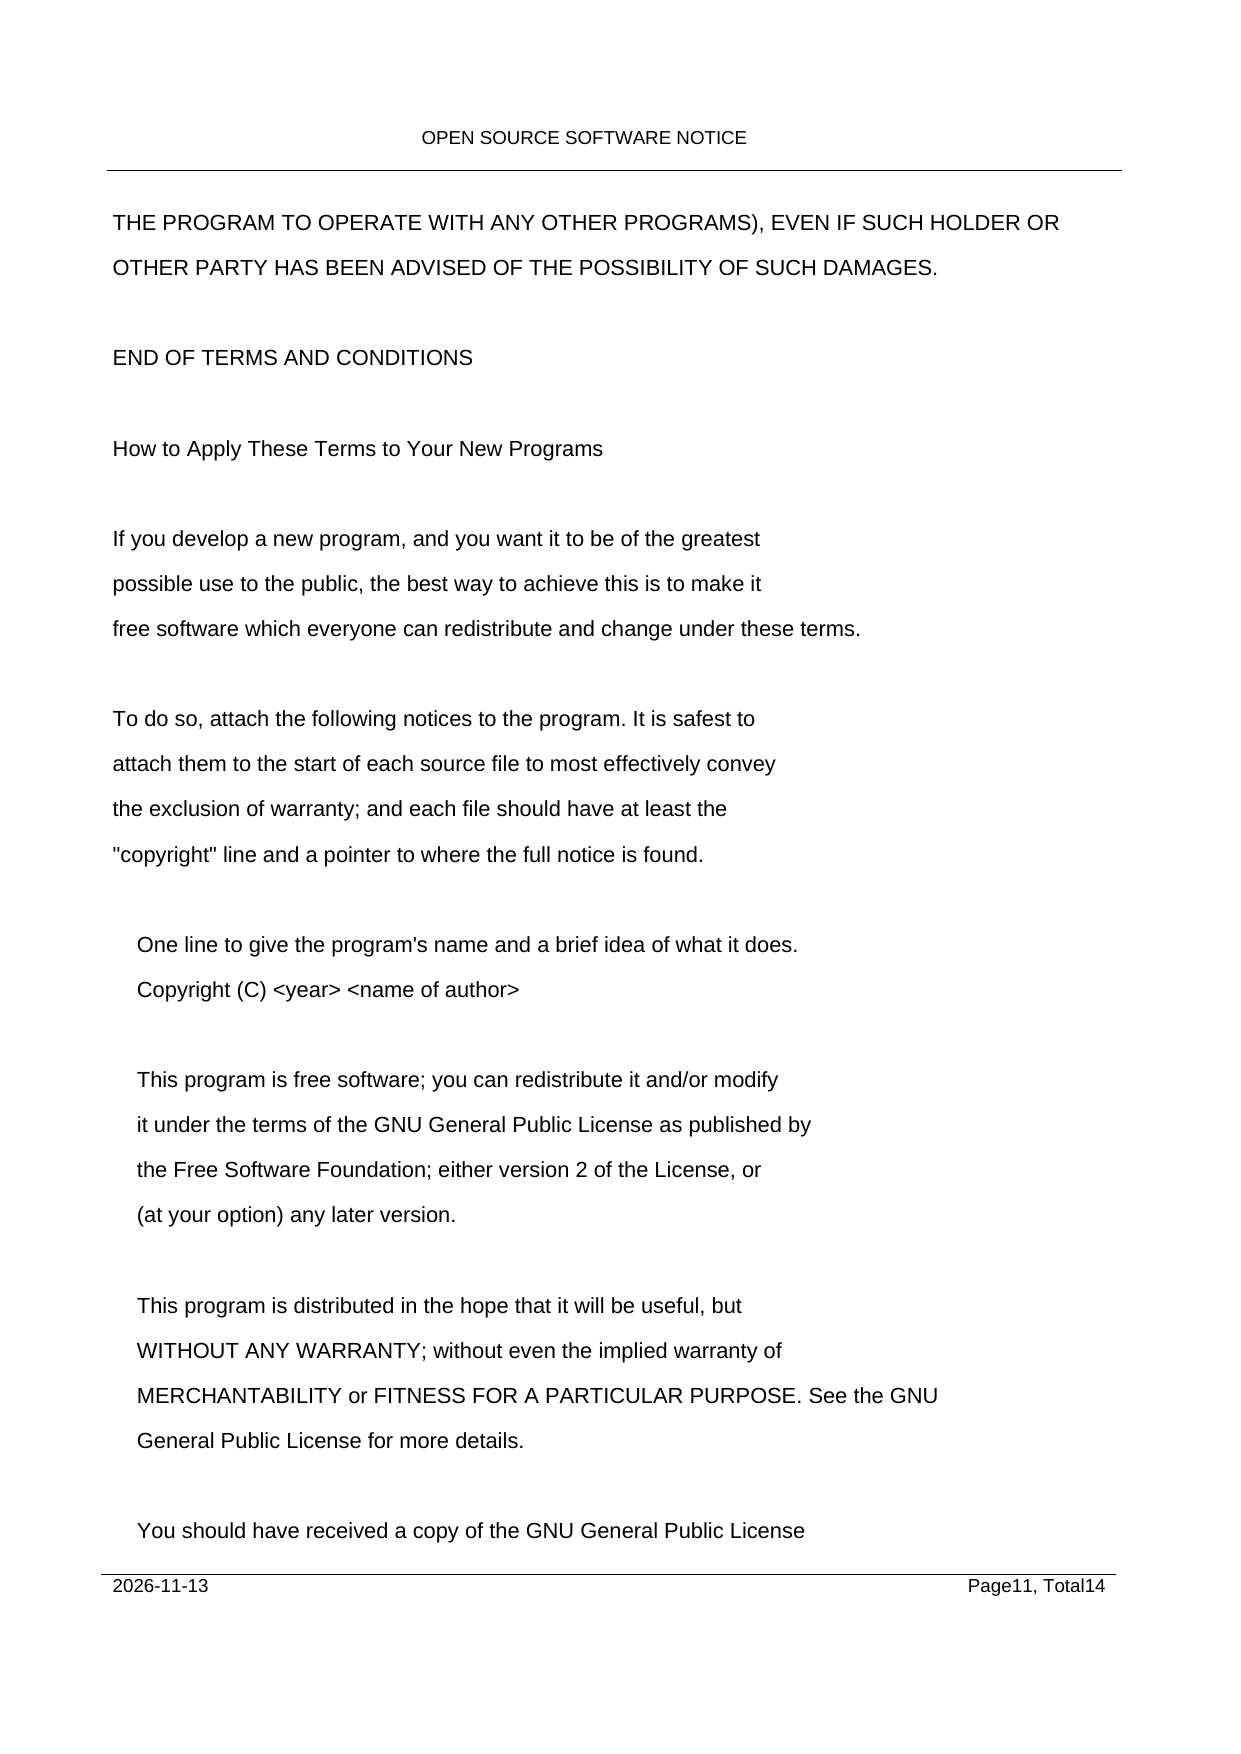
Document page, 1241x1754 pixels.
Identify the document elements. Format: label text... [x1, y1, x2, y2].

text THE PROGRAM TO OPERATE WITH ANY OTHER PROGRAMS), EVEN IF SUCH HOLDER OR [112, 206, 1128, 239]
text possible use to the public, the best way to achieve this is to make it [112, 567, 1128, 600]
text If you develop a new program, and you want it to be of the greatest [112, 522, 1128, 554]
text END OF TERMS AND CONDITIONS [112, 342, 1128, 374]
text free software which everyone can redistribute and change under these terms. [112, 612, 1128, 645]
text (at your option) any later version. [112, 1199, 1128, 1231]
text WITHOUT ANY WARRANTY; without even the implied warranty of [112, 1334, 1128, 1366]
text it under the terms of the GNU General Public License as published by [112, 1108, 1128, 1141]
text MERCHANTABILITY or FITNESS FOR A PARTICULAR PURPOSE. See the GNU [112, 1379, 1128, 1412]
text the exclusion of warranty; and each file should have at least the [112, 793, 1128, 825]
text OTHER PARTY HAS BEEN ADVISED OF THE POSSIBILITY OF SUCH DAMAGES. [112, 251, 1128, 284]
text "copyright" line and a pointer to where the full notice is found. [112, 838, 1128, 870]
text attach them to the start of each source file to most effectively convey [112, 748, 1128, 780]
text the Free Software Foundation; either version 2 of the License, or [112, 1153, 1128, 1186]
text How to Apply These Terms to Your New Programs [112, 432, 1128, 464]
text This program is distributed in the hope that it will be useful, but [112, 1289, 1128, 1321]
text Copyright (C) <year> <name of author> [112, 973, 1128, 1006]
text One line to give the program's name and a brief idea of what it does. [112, 928, 1128, 961]
text You should have received a copy of the GNU General Public License [112, 1514, 1128, 1547]
text This program is free software; you can redistribute it and/or modify [112, 1063, 1128, 1096]
text To do so, attach the following notices to the program. It is safest to [112, 702, 1128, 735]
text General Public License for more details. [112, 1424, 1128, 1457]
